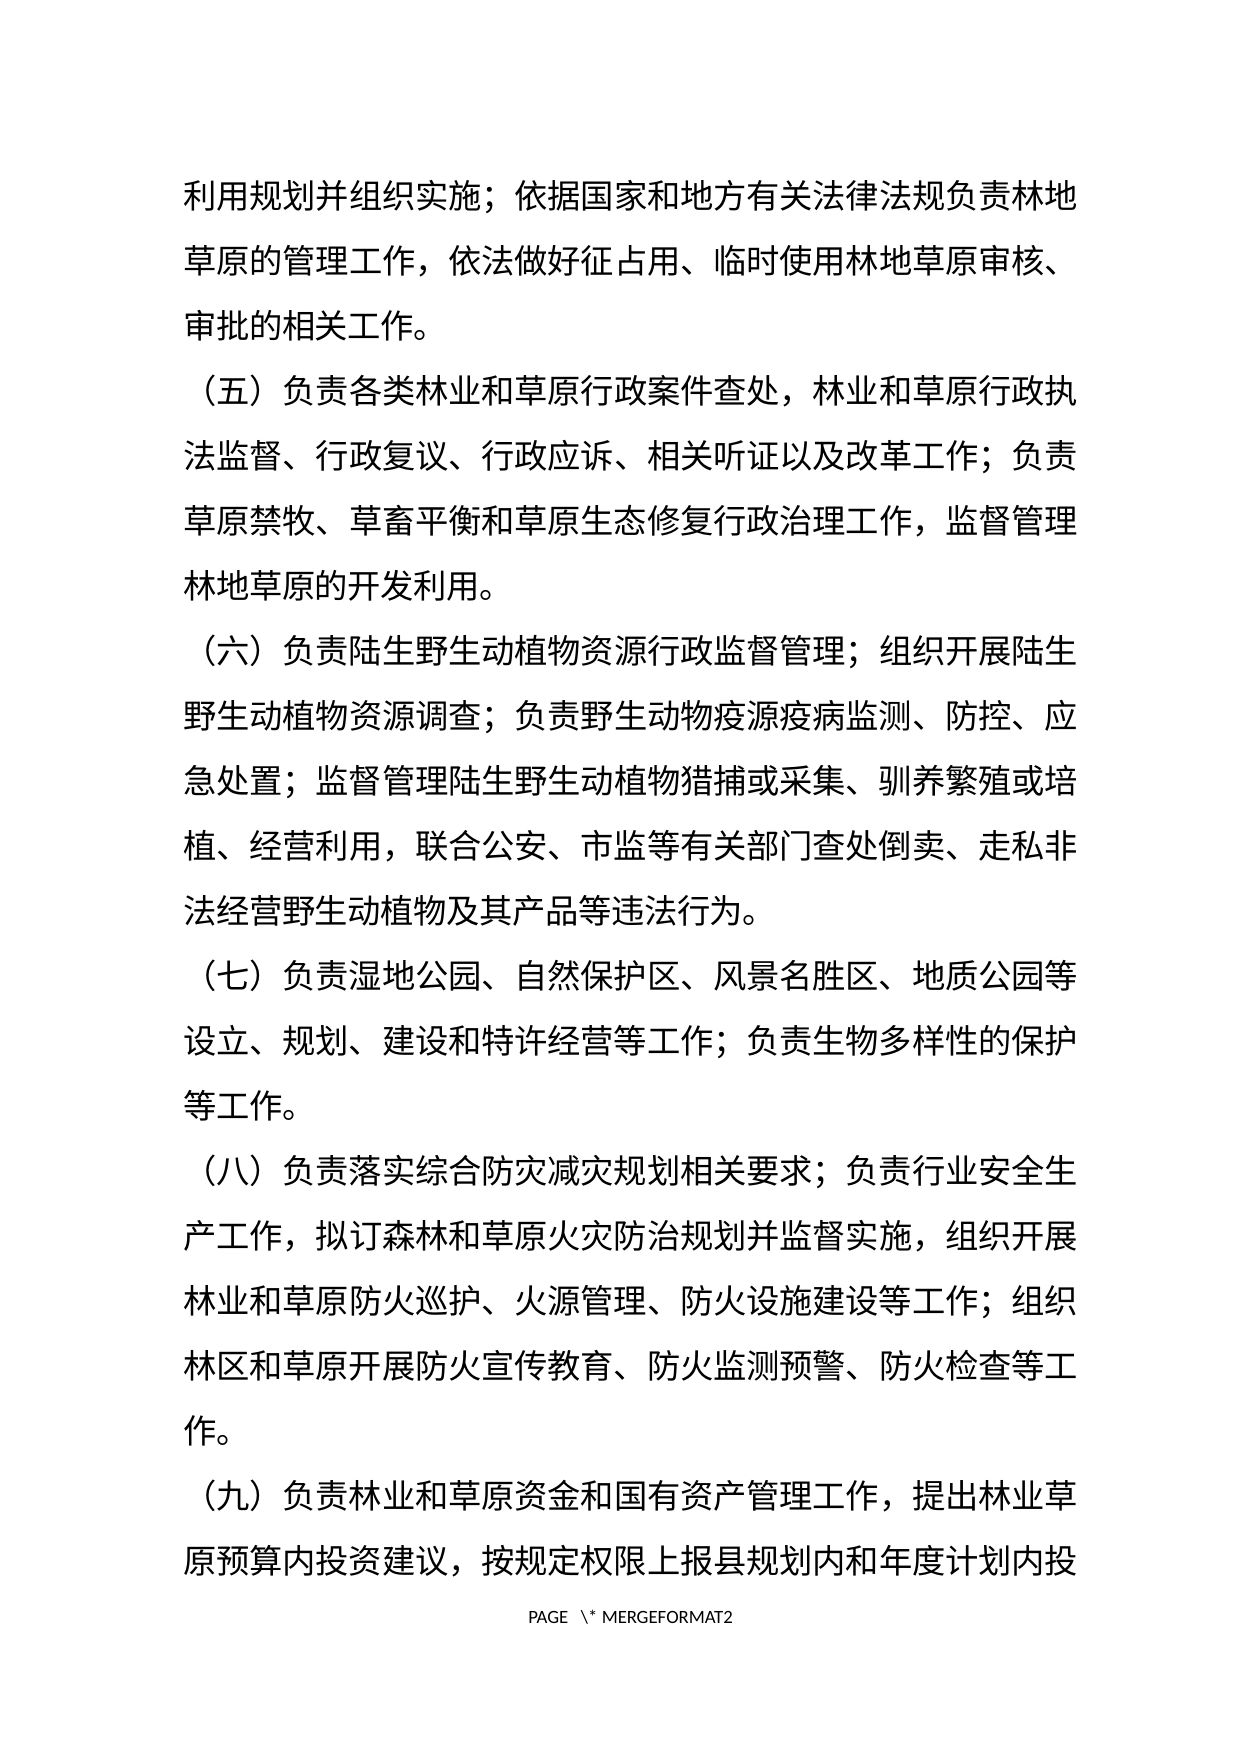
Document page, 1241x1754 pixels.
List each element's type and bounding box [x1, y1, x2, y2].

text [183, 162, 1078, 1592]
